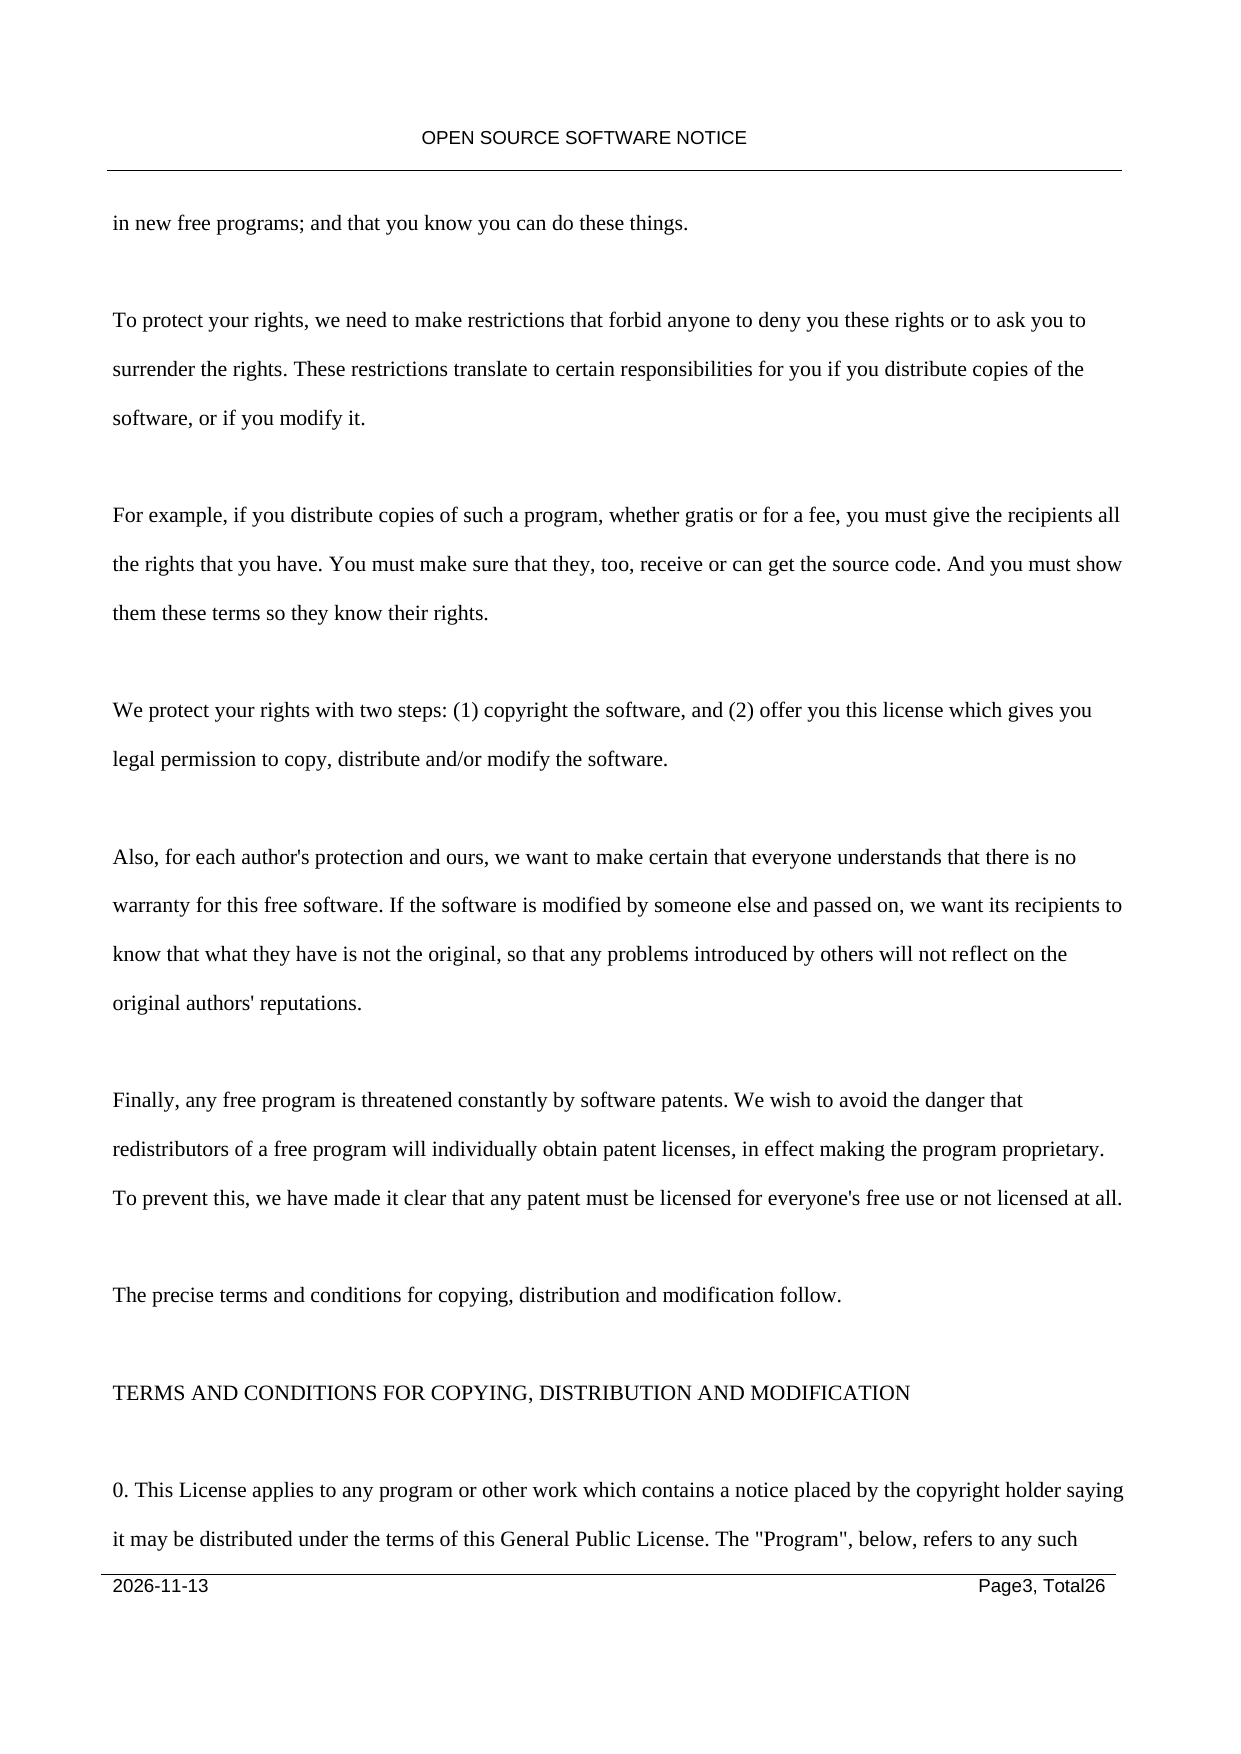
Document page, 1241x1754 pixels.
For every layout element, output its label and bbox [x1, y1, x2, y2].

text [112, 206, 1128, 1555]
